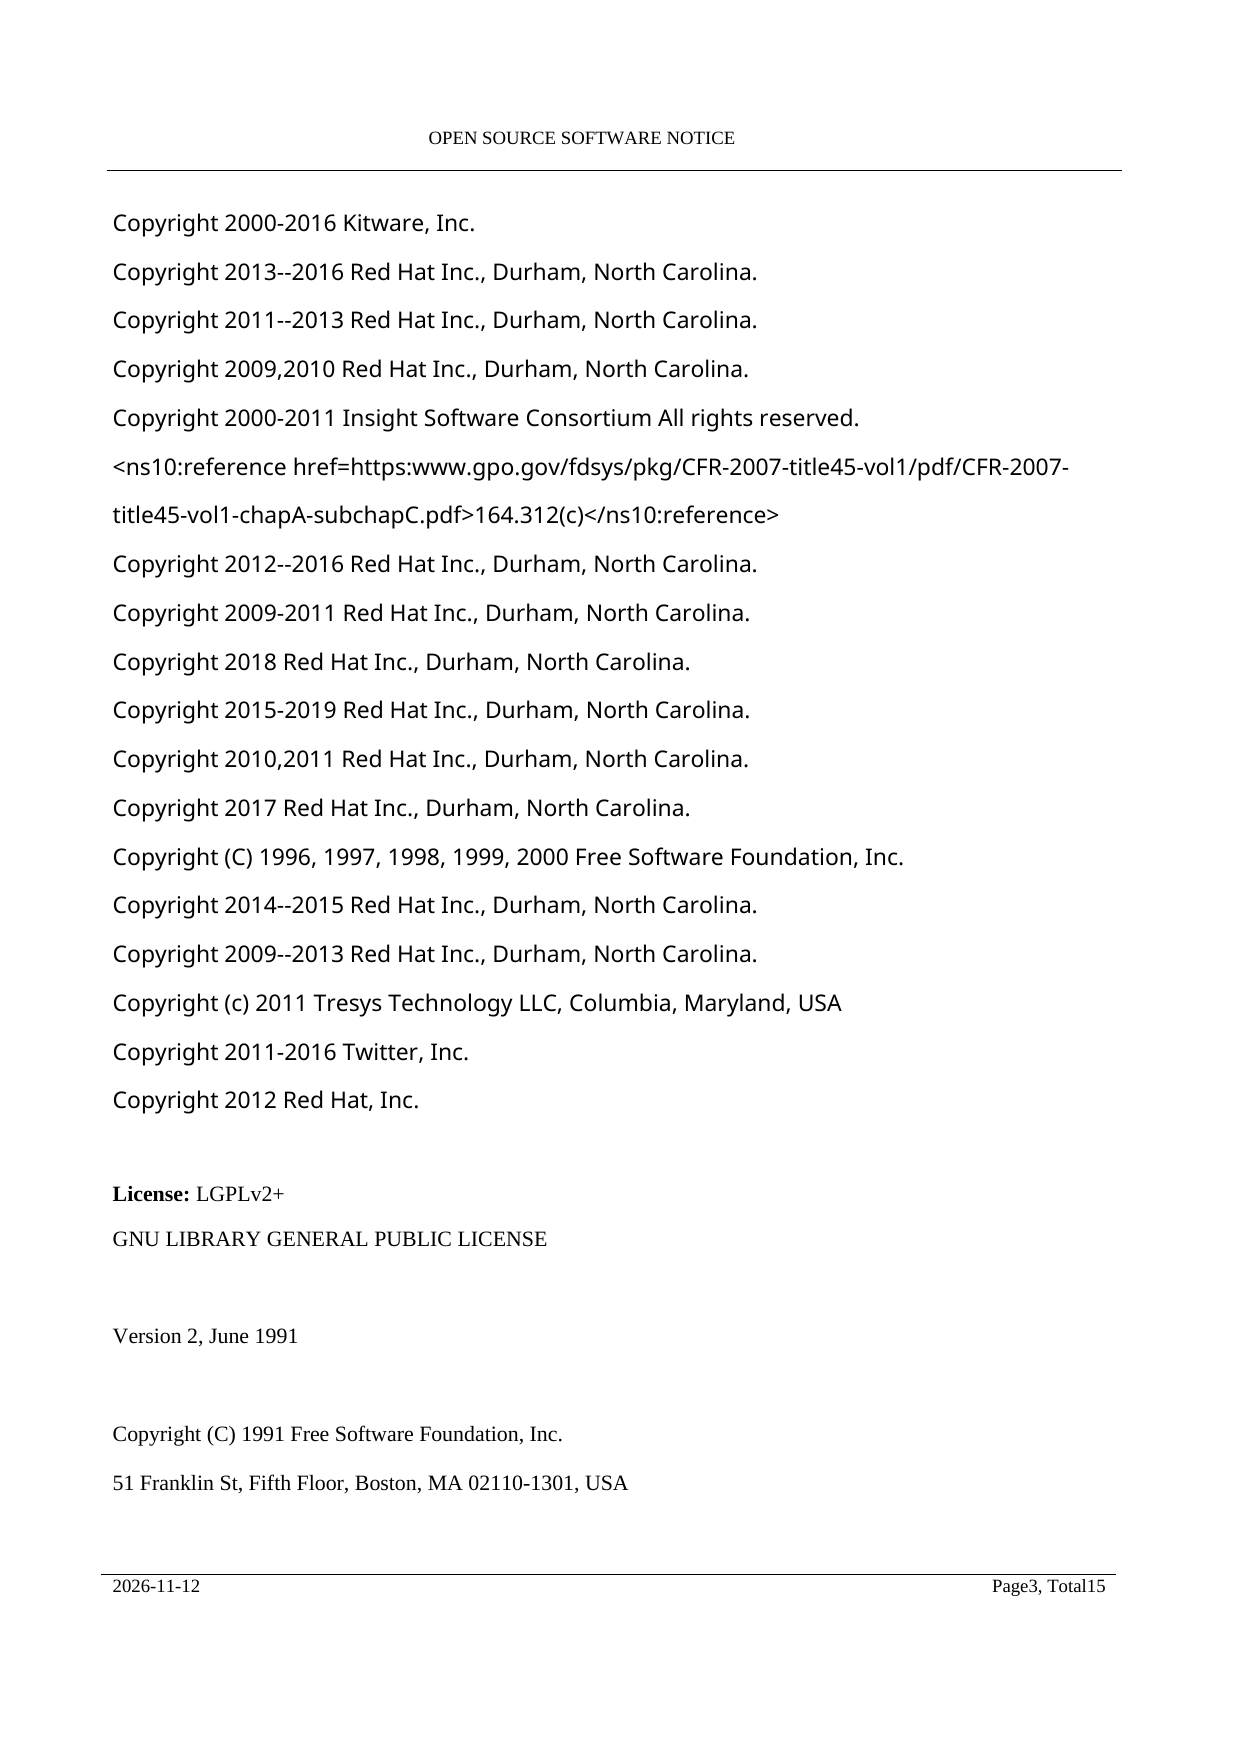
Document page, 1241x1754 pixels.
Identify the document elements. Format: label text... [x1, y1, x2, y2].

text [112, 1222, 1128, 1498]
text License: LGPLv2+ [112, 1177, 1128, 1209]
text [112, 206, 1128, 1116]
